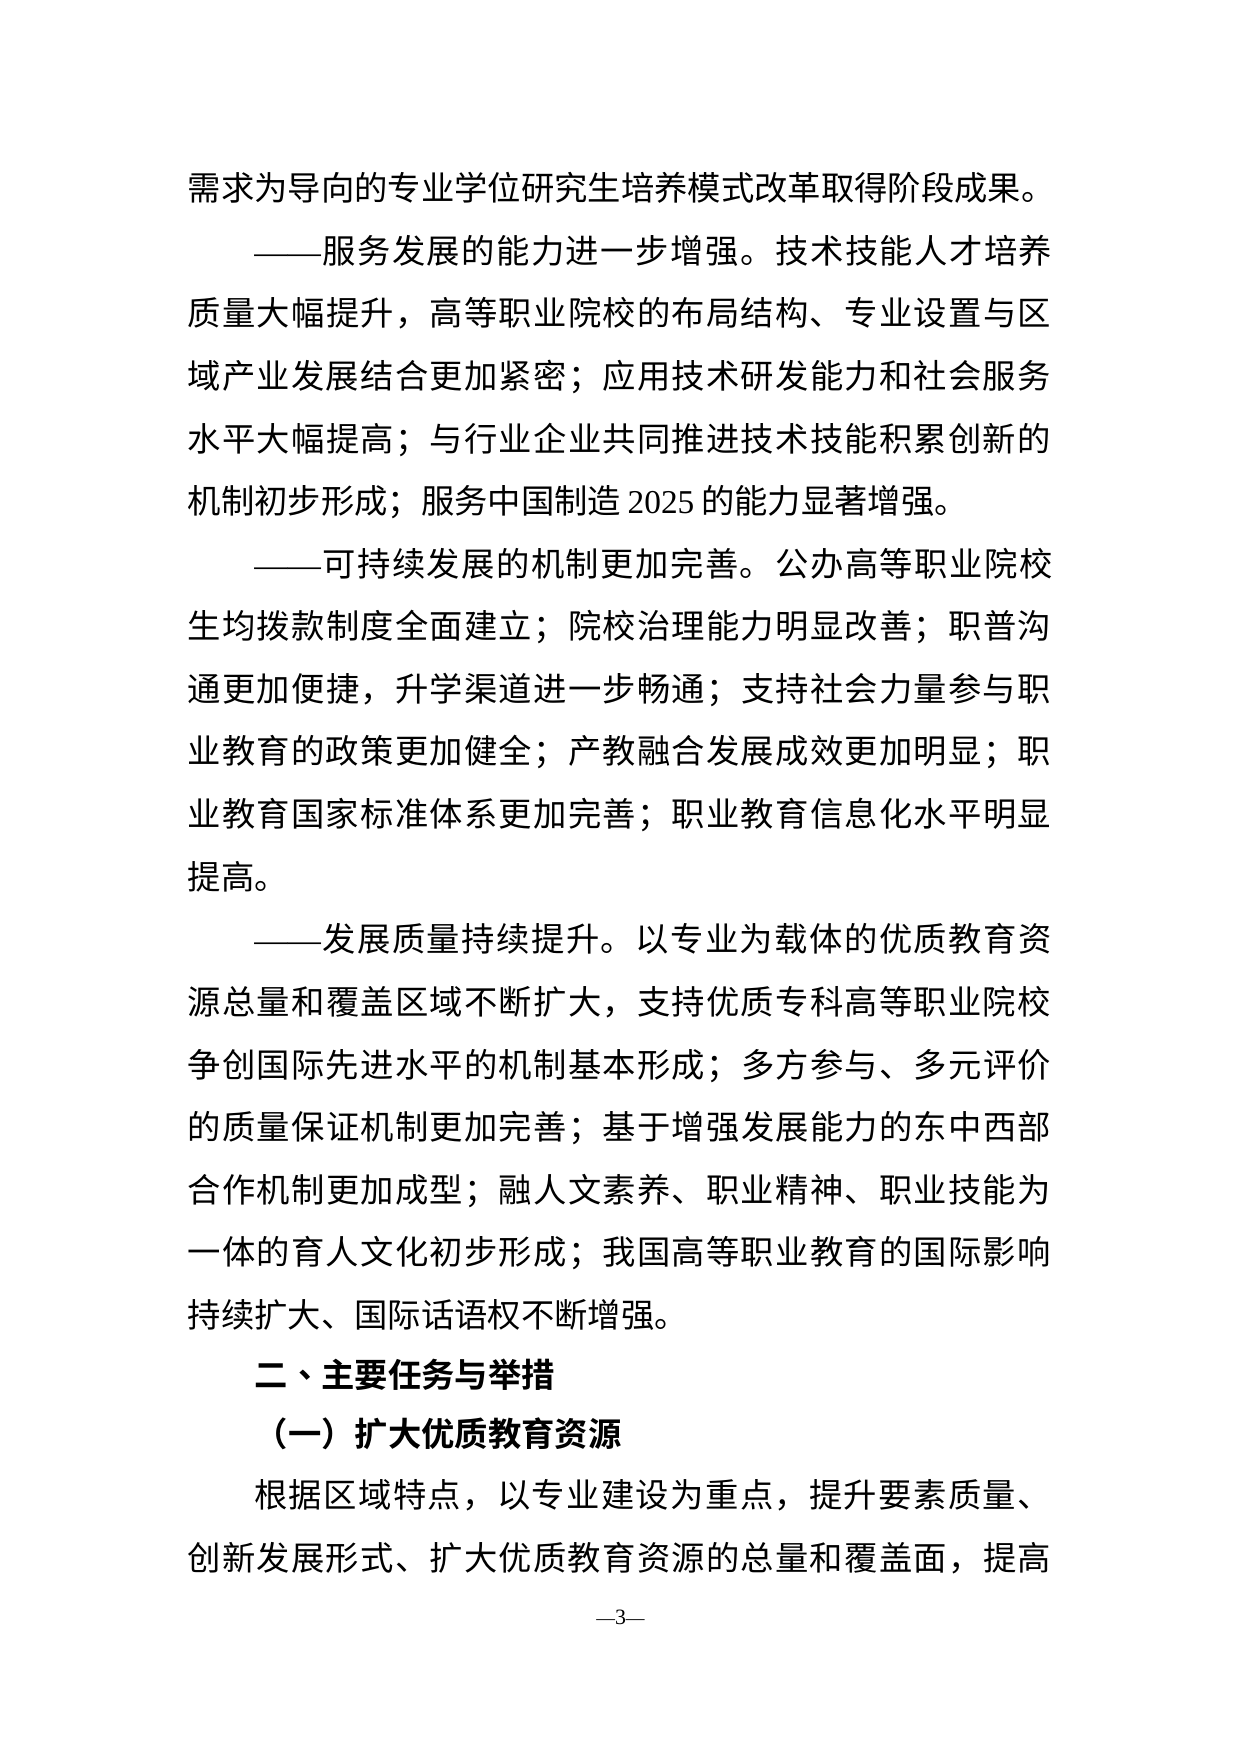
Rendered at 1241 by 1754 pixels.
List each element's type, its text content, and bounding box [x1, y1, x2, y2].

text ——可持续发展的机制更加完善。公办高等职业院校生均拨款制度全面建立；院校治理能力明显改善；职普沟通更加便捷，升学渠道进一步畅通；支持社会力量参与职业教育的政策更加健全；产教融合发展成效更加明显；职业教育国家标准体系更加完善；职业教育信息化水平明显提高。 [187, 537, 1053, 899]
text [187, 162, 1053, 210]
subtitle （一）扩大优质教育资源 [187, 1410, 1053, 1456]
text ——服务发展的能力进一步增强。技术技能人才培养质量大幅提升，高等职业院校的布局结构、专业设置与区域产业发展结合更加紧密；应用技术研发能力和社会服务水平大幅提高；与行业企业共同推进技术技能积累创新的机制初步形成；服务中国制造2025的能力显著增强。 [187, 224, 1053, 523]
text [187, 1469, 1053, 1580]
text ——发展质量持续提升。以专业为载体的优质教育资源总量和覆盖区域不断扩大，支持优质专科高等职业院校争创国际先进水平的机制基本形成；多方参与、多元评价的质量保证机制更加完善；基于增强发展能力的东中西部合作机制更加成型；融人文素养、职业精神、职业技能为一体的育人文化初步形成；我国高等职业教育的国际影响持续扩大、国际话语权不断增强。 [187, 913, 1053, 1337]
subtitle 二、主要任务与举措 [187, 1351, 1053, 1397]
